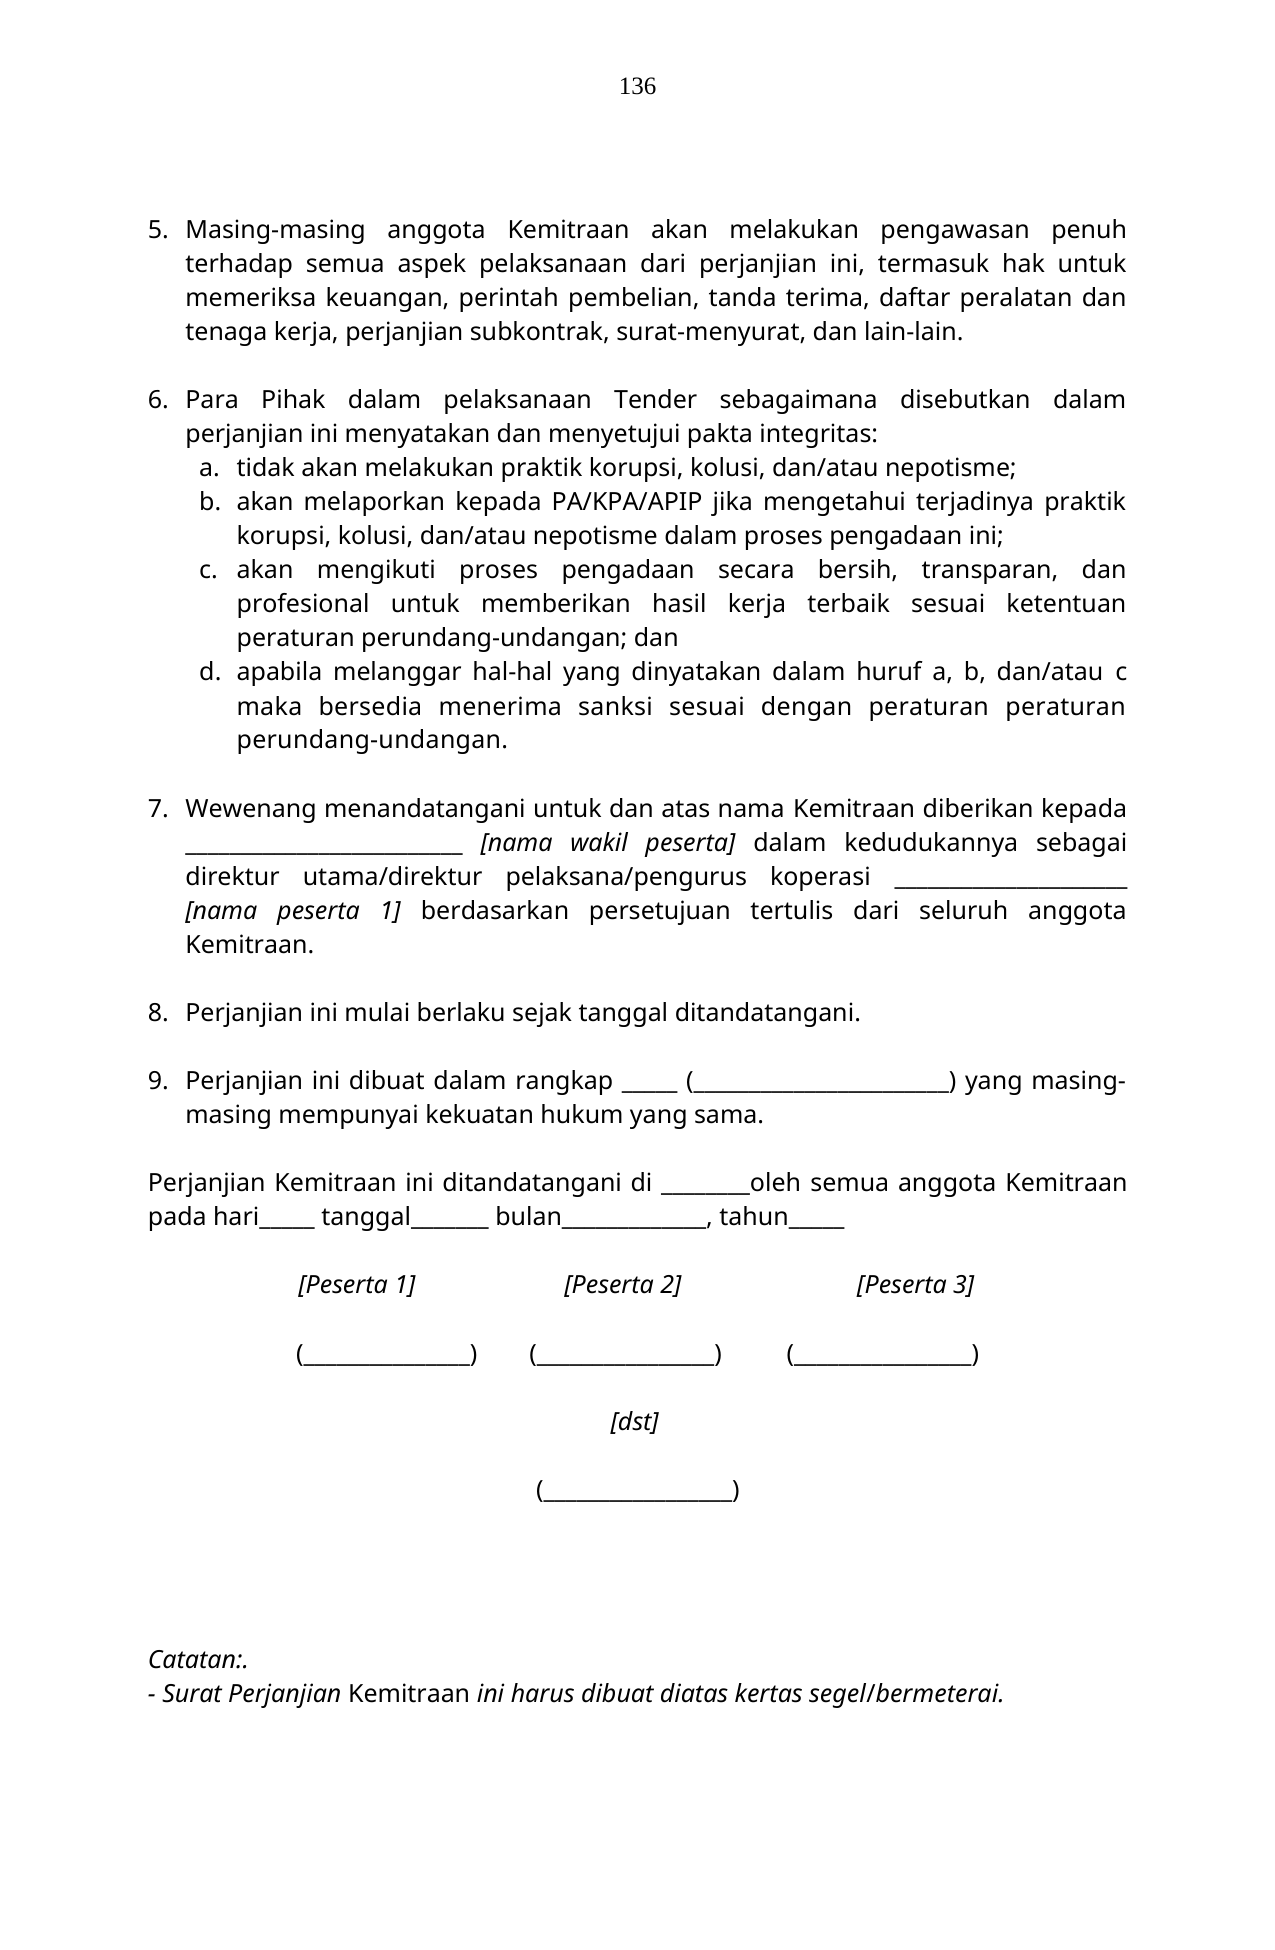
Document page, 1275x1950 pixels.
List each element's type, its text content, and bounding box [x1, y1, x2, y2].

list Perjanjian ini mulai berlaku sejak tanggal ditandatangani. [148, 995, 1127, 1029]
text Perjanjian Kemitraan ini ditandatangani di ________oleh semua anggota Kemitraan pada hari_____ tanggal_______ bulan_____________, tahun_____ [148, 1165, 1127, 1233]
list Para Pihak dalam pelaksanaan Tender sebagaimana disebutkan dalam perjanjian ini menyatakan dan menyetujui pakta integritas: [148, 382, 1127, 450]
list akan mengikuti proses pengadaan secara bersih, transparan, dan profesional untuk memberikan hasil kerja terbaik sesuai ketentuan peraturan perundang-undangan; dan [199, 552, 1127, 654]
text Catatan:. [148, 1642, 1127, 1676]
text [dst] [148, 1403, 1127, 1437]
list Wewenang menandatangani untuk dan atas nama Kemitraan diberikan kepada _________________________ [nama wakil peserta] dalam kedudukannya sebagai direktur utama/direktur pelaksana/pengurus koperasi _____________________ [nama peserta 1] berdasarkan persetujuan tertulis dari seluruh anggota Kemitraan. [148, 790, 1127, 961]
text (_______________) (________________) (________________) [148, 1335, 1127, 1369]
list apabila melanggar hal-hal yang dinyatakan dalam huruf a, b, dan/atau c maka bersedia menerima sanksi sesuai dengan peraturan peraturan perundang-undangan. [199, 654, 1127, 756]
list Perjanjian ini dibuat dalam rangkap _____ (_______________________) yang masing-masing mempunyai kekuatan hukum yang sama. [148, 1063, 1127, 1131]
list akan melaporkan kepada PA/KPA/APIP jika mengetahui terjadinya praktik korupsi, kolusi, dan/atau nepotisme dalam proses pengadaan ini; [199, 484, 1127, 552]
list Masing-masing anggota Kemitraan akan melakukan pengawasan penuh terhadap semua aspek pelaksanaan dari perjanjian ini, termasuk hak untuk memeriksa keuangan, perintah pembelian, tanda terima, daftar peralatan dan tenaga kerja, perjanjian subkontrak, surat-menyurat, dan lain-lain. [148, 211, 1127, 347]
text [Peserta 1] [Peserta 2] [Peserta 3] [148, 1267, 1127, 1301]
text - Surat Perjanjian Kemitraan ini harus dibuat diatas kertas segel/bermeterai. [148, 1676, 1127, 1710]
text (_________________) [148, 1472, 1127, 1506]
list tidak akan melakukan praktik korupsi, kolusi, dan/atau nepotisme; [199, 450, 1127, 484]
